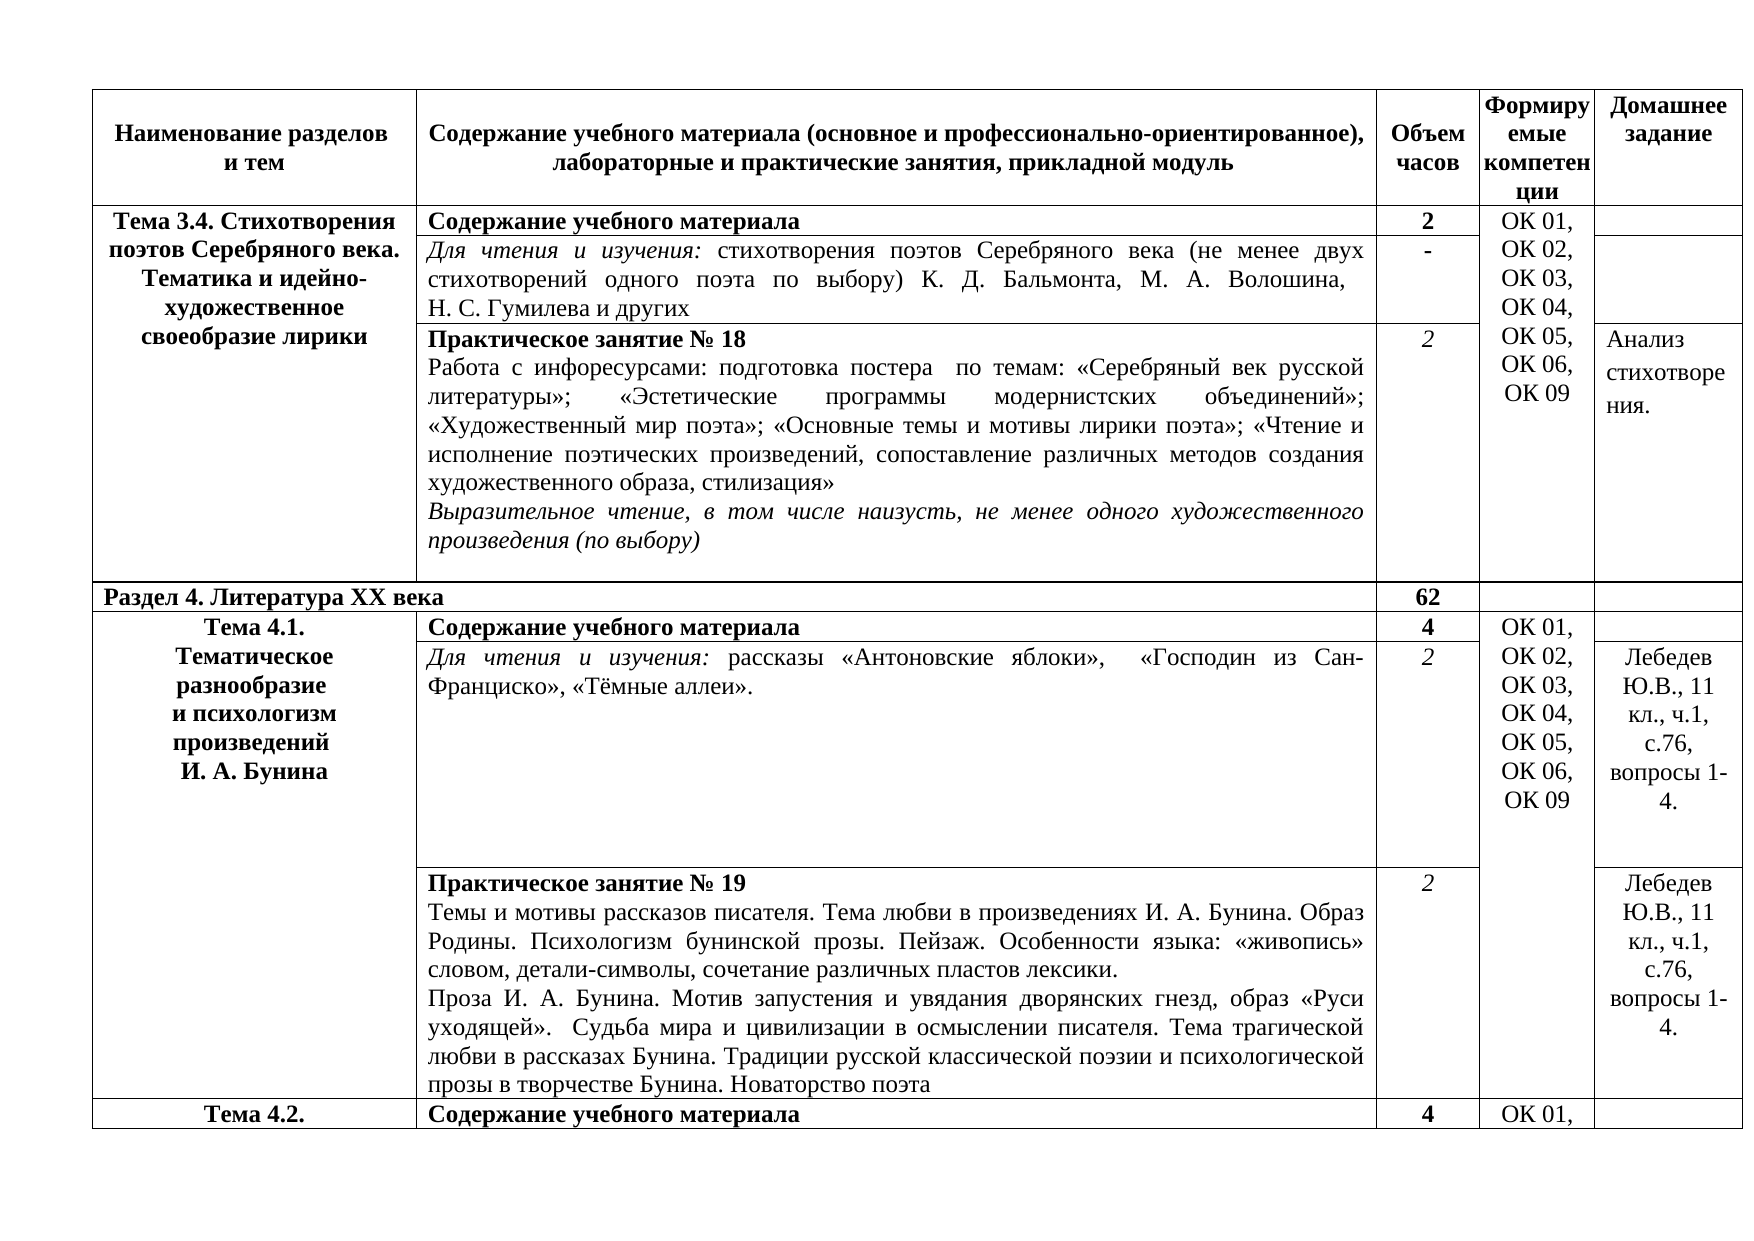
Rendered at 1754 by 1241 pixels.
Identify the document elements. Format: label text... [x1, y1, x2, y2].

table_header Наименование разделов и тем [93, 90, 416, 205]
table_cell Содержание учебного материала [417, 206, 1376, 234]
table_cell 4 [1377, 612, 1479, 641]
table_cell Раздел 4. Литература XX века [93, 583, 1376, 611]
table_cell Практическое занятие № 18 Работа с инфоресурсами: подготовка постера по темам: «Серебряный век русской литературы»; «Эстетические программы модернистских объединений»; «Художественный мир поэта»; «Основные темы и мотивы лирики поэта»; «Чтение и исполнение поэтических произведений, сопоставление различных методов создания художественного образа, стилизация» Выразительное чтение, в том числе наизусть, не менее одного художественного произведения (по выбору) [417, 324, 1376, 581]
table_cell 2 [1377, 324, 1479, 581]
table_cell ОК 01, ОК 02, ОК 03, ОК 04, ОК 05, ОК 06, ОК 09 [1480, 1099, 1594, 1128]
table_cell [1595, 206, 1742, 234]
table_cell Лебедев Ю.В., 11 кл., ч.1, с.76, вопросы 1-4. [1595, 868, 1742, 1098]
table_header Формируемые компетенции [1480, 90, 1594, 205]
table_header Домашнее задание [1595, 90, 1742, 205]
table_cell Содержание учебного материала [417, 1099, 1376, 1128]
table_cell Содержание учебного материала [417, 612, 1376, 641]
table_cell [1595, 236, 1742, 323]
table_cell ОК 01, ОК 02, ОК 03, ОК 04, ОК 05, ОК 06, ОК 09 [1480, 206, 1594, 581]
table_cell 4 [1377, 1099, 1479, 1128]
table_cell Тема 3.4. Стихотворения поэтов Серебряного века. Тематика и идейно-художественное своеобразие лирики [93, 206, 416, 581]
table_cell [1595, 583, 1742, 611]
table_cell 2 [1377, 642, 1479, 867]
table_cell Тема 4.1. Тематическое разнообразие и психологизм произведений И. А. Бунина [93, 612, 416, 1098]
table_cell - [1377, 236, 1479, 323]
table_cell Лебедев Ю.В., 11 кл., ч.1, с.76, вопросы 1-4. [1595, 642, 1742, 867]
table_cell Анализ стихотворения. [1595, 324, 1742, 581]
table_header Объем часов [1377, 90, 1479, 205]
table_cell [1480, 583, 1594, 611]
table_cell ОК 01, ОК 02, ОК 03, ОК 04, ОК 05, ОК 06, ОК 09 [1480, 612, 1594, 1098]
table_cell Для чтения и изучения: рассказы «Антоновские яблоки», «Господин из Сан-Франциско», «Тёмные аллеи». [417, 642, 1376, 867]
table_cell [1595, 1099, 1742, 1128]
table_cell 62 [1377, 583, 1479, 611]
table_cell [1595, 612, 1742, 641]
table_cell Для чтения и изучения: стихотворения поэтов Серебряного века (не менее двух стихотворений одного поэта по выбору) К. Д. Бальмонта, М. А. Волошина, Н. С. Гумилева и других [417, 236, 1376, 323]
table_cell 2 [1377, 868, 1479, 1098]
table_cell 2 [1377, 206, 1479, 234]
table_cell Тема 4.2. Тематика и основные мотивы лирики А. А. Блока. Символическое значение поэмы «Двенадцать» [93, 1099, 416, 1128]
table_cell Практическое занятие № 19 Темы и мотивы рассказов писателя. Тема любви в произведениях И. А. Бунина. Образ Родины. Психологизм бунинской прозы. Пейзаж. Особенности языка: «живопись» словом, детали-символы, сочетание различных пластов лексики. Проза И. А. Бунина. Мотив запустения и увядания дворянских гнезд, образ «Руси уходящей». Судьба мира и цивилизации в осмыслении писателя. Тема трагической любви в рассказах Бунина. Традиции русской классической поэзии и психологической прозы в творчестве Бунина. Новаторство поэта [417, 868, 1376, 1098]
table_header Содержание учебного материала (основное и профессионально-ориентированное), лабораторные и практические занятия, прикладной модуль [417, 90, 1376, 205]
